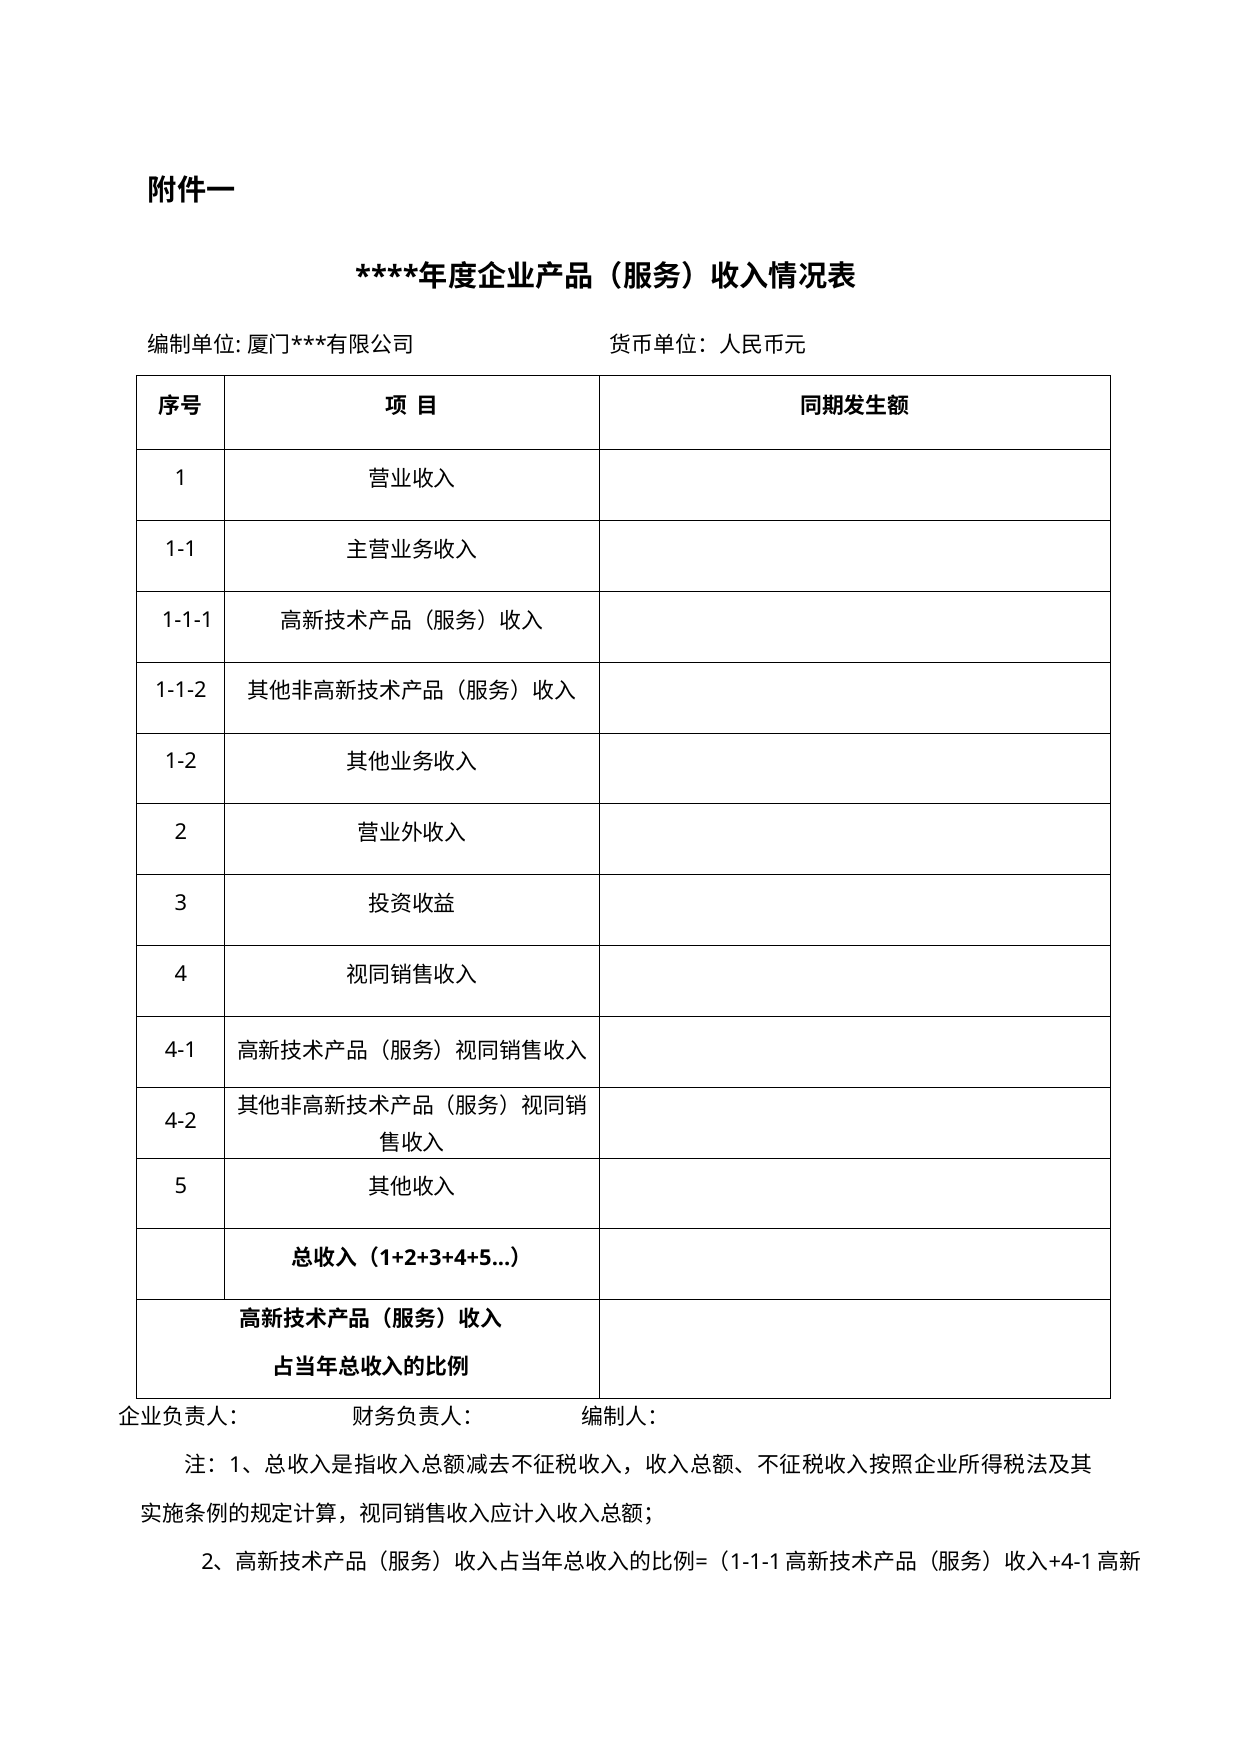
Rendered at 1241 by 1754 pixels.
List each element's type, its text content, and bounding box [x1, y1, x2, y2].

table_cell 其他收入 [225, 1159, 599, 1228]
table_cell [600, 592, 1110, 662]
text 附件一 [148, 155, 1092, 220]
table_cell 3 [137, 875, 224, 945]
text 注：1、总收入是指收入总额减去不征税收入，收入总额、不征税收入按照企业所得税法及其实施条例的规定计算，视同销售收入应计入收入总额； [140, 1447, 1092, 1528]
table_cell [600, 521, 1110, 591]
table_cell [600, 875, 1110, 945]
table_cell 2 [137, 804, 224, 874]
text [148, 1544, 1141, 1577]
table_cell 总收入（1+2+3+4+5...） [225, 1229, 599, 1299]
table_cell [600, 1088, 1110, 1157]
text 编制单位: 厦门***有限公司 货币单位：人民币元 [148, 327, 1139, 359]
table_cell [137, 1229, 224, 1299]
table_cell 其他业务收入 [225, 734, 599, 803]
table_cell 营业外收入 [225, 804, 599, 874]
table_cell 高新技术产品（服务）收入 占当年总收入的比例 [137, 1300, 599, 1398]
table_cell 主营业务收入 [225, 521, 599, 591]
table_cell 1-1 [137, 521, 224, 591]
table_cell [600, 450, 1110, 520]
table_cell 1-1-2 [137, 663, 224, 732]
table_cell 4 [137, 946, 224, 1016]
table_header 序号 [137, 376, 224, 449]
table_cell 4-1 [137, 1017, 224, 1087]
table_cell [600, 1017, 1110, 1087]
table_cell [600, 734, 1110, 803]
table_cell [600, 1300, 1110, 1398]
text ****年度企业产品（服务）收入情况表 [118, 241, 1092, 306]
table_cell [600, 663, 1110, 732]
table_cell 投资收益 [225, 875, 599, 945]
table_cell 高新技术产品（服务）收入 [225, 592, 599, 662]
text 企业负责人： 财务负责人： 编制人： [118, 1399, 1092, 1431]
table_cell [600, 946, 1110, 1016]
table_cell [600, 1229, 1110, 1299]
table_header 同期发生额 [600, 376, 1110, 449]
table_cell 1-1-1 [137, 592, 224, 662]
table_cell 1-2 [137, 734, 224, 803]
table_cell 其他非高新技术产品（服务）视同销售收入 [225, 1088, 599, 1157]
table_cell 高新技术产品（服务）视同销售收入 [225, 1017, 599, 1087]
table_cell 5 [137, 1159, 224, 1228]
table_cell 1 [137, 450, 224, 520]
table_header 项 目 [225, 376, 599, 449]
table_cell [600, 1159, 1110, 1228]
table_cell 4-2 [137, 1088, 224, 1157]
table_cell [600, 804, 1110, 874]
table_cell 其他非高新技术产品（服务）收入 [225, 663, 599, 732]
table_cell 视同销售收入 [225, 946, 599, 1016]
table_cell 营业收入 [225, 450, 599, 520]
